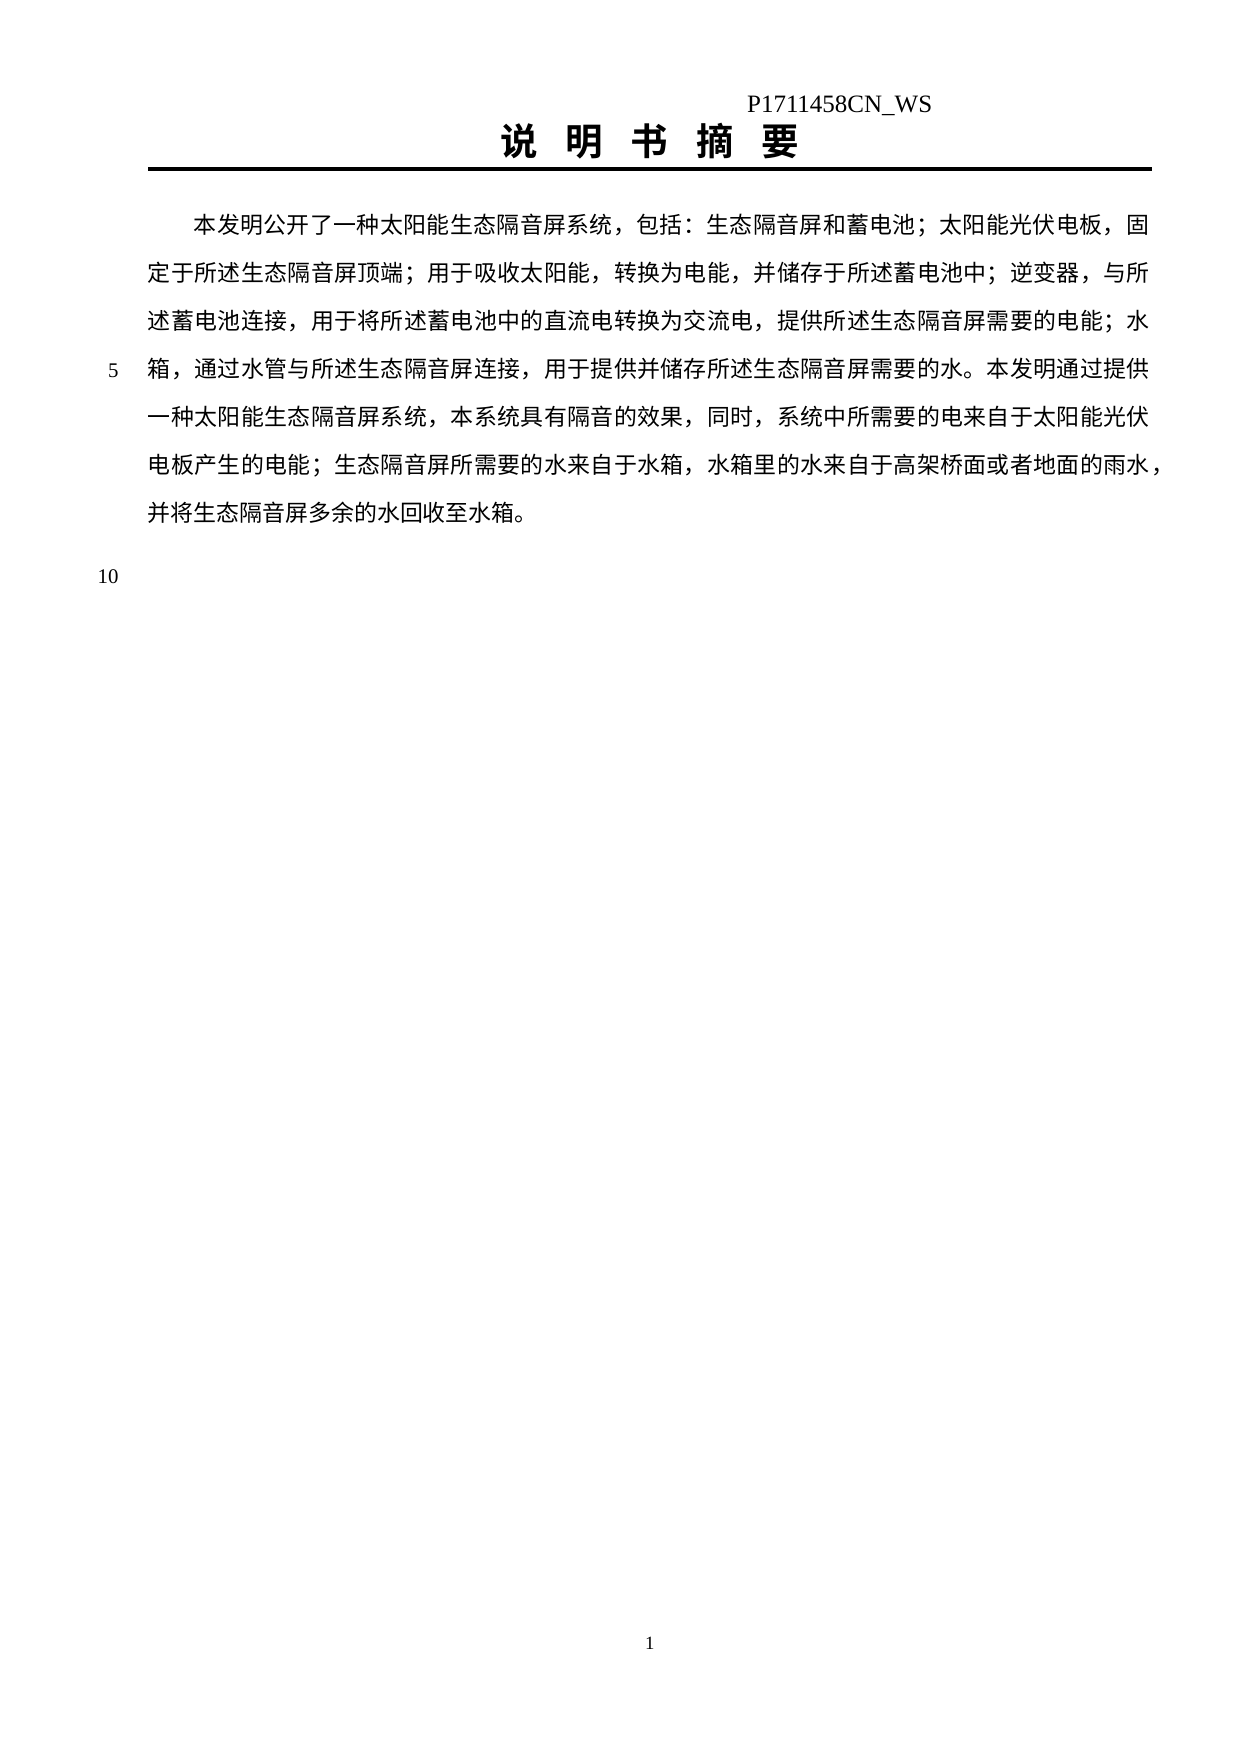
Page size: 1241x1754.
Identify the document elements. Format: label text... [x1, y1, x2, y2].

text 说 明 书 摘 要 [148, 117, 1152, 167]
text 本发明公开了一种太阳能生态隔音屏系统，包括：生态隔音屏和蓄电池；太阳能光伏电板，固定于所述生态隔音屏顶端；用于吸收太阳能，转换为电能，并储存于所述蓄电池中；逆变器，与所述蓄电池连接，用于将所述蓄电池中的直流电转换为交流电，提供所述生态隔音屏需要的电能；水箱，通过水管与所述生态隔音屏连接，用于提供并储存所述生态隔音屏需要的水。本发明通过提供一种太阳能生态隔音屏系统，本系统具有隔音的效果，同时，系统中所需要的电来自于太阳能光伏电板产生的电能；生态隔音屏所需要的水来自于水箱，水箱里的水来自于高架桥面或者地面的雨水，并将生态隔音屏多余的水回收至水箱。 [148, 196, 1152, 531]
